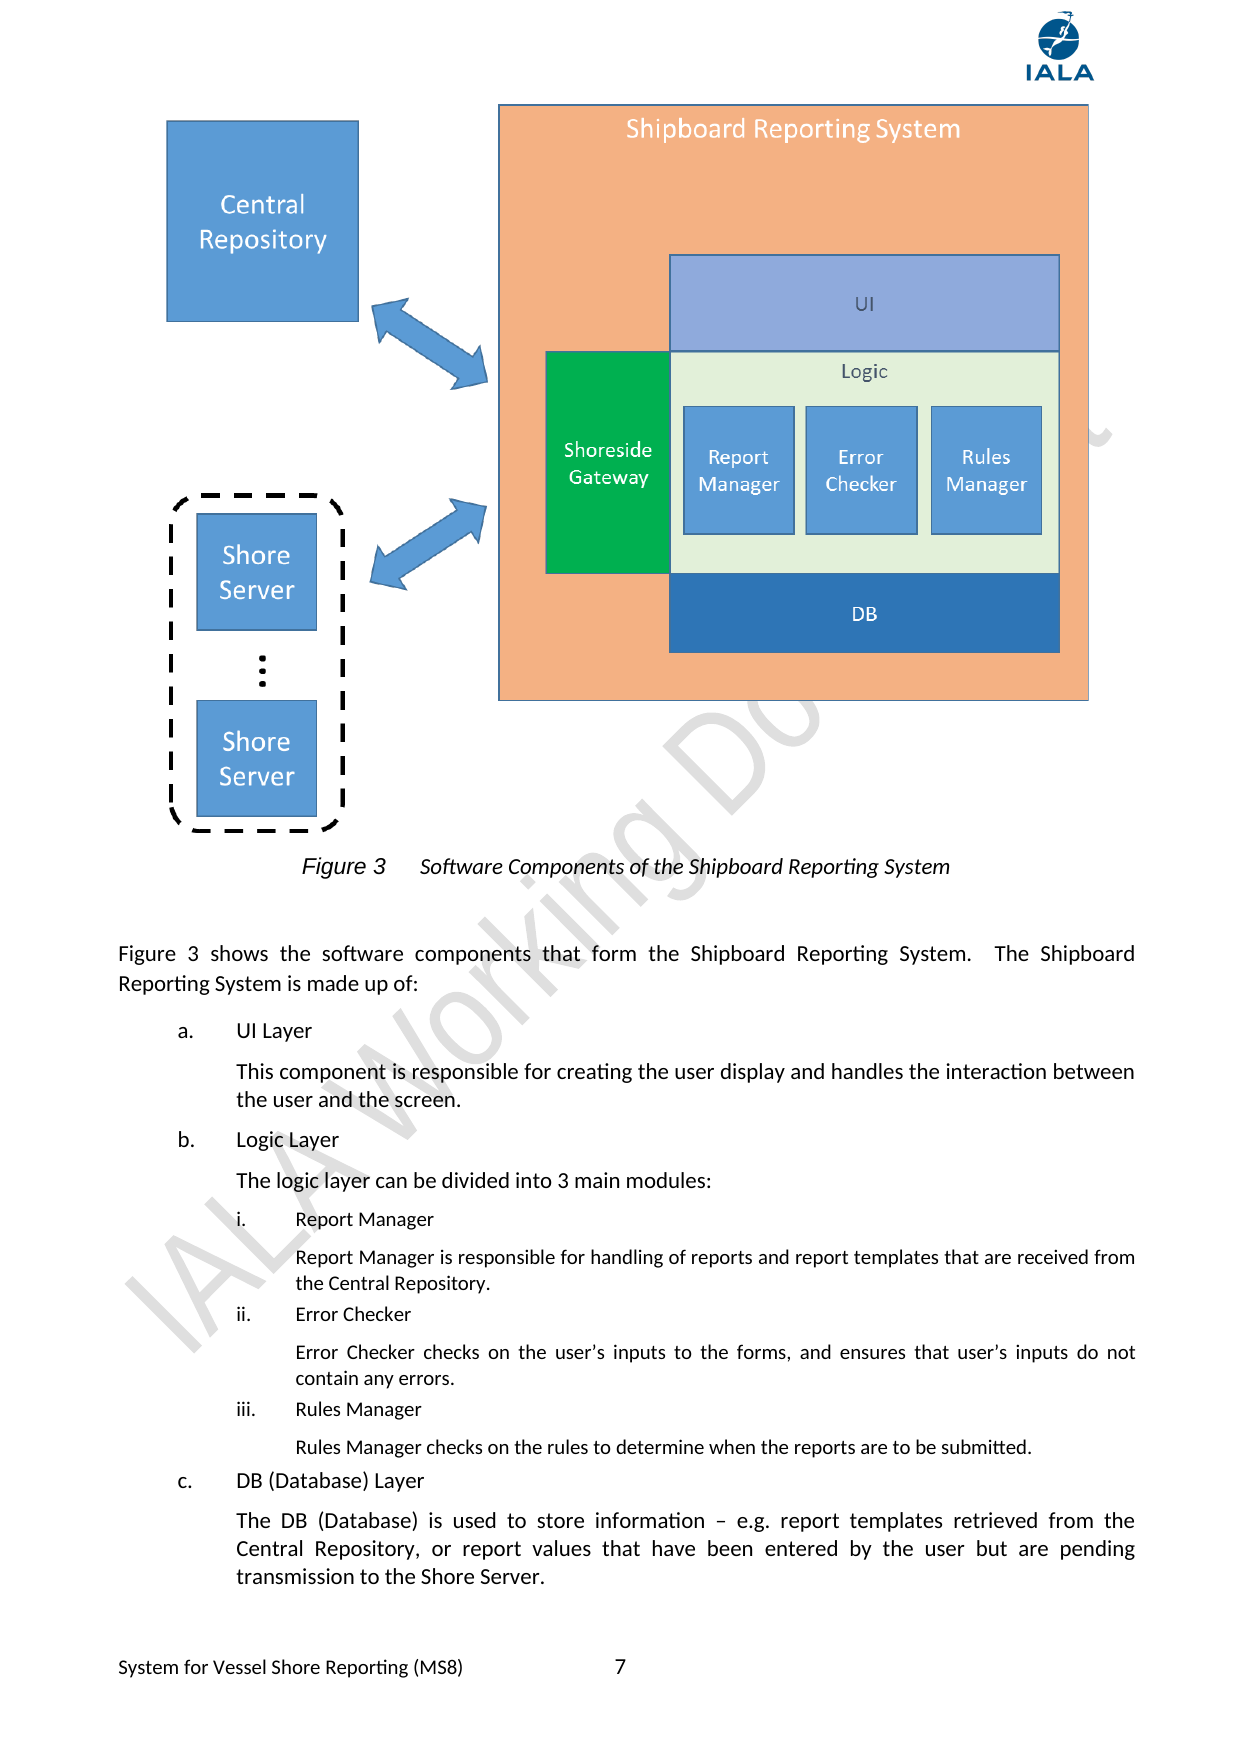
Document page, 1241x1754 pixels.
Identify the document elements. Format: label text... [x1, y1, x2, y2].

list UI Layer [177, 1016, 1137, 1044]
list DB (Database) Layer [177, 1466, 1137, 1494]
list Report Manager is responsible for handling of reports and report templates that are received from the Central Repository. [295, 1244, 1137, 1295]
list The logic layer can be divided into 3 main modules: [236, 1166, 1137, 1194]
text Figure 3 shows the software components that form the Shipboard Reporting System. The Shipboard Reporting System is made up of: [118, 939, 1137, 997]
list This component is responsible for creating the user display and handles the interaction between the user and the screen. [236, 1057, 1137, 1113]
list Rules Manager [236, 1396, 1137, 1422]
list The DB (Database) is used to store information – e.g. report templates retrieved from the Central Repository, or report values that have been entered by the user but are pending transmission to the Shore Server. [236, 1506, 1137, 1591]
text Software Components of the Shipboard Reporting System [118, 852, 1137, 880]
list Rules Manager checks on the rules to determine when the reports are to be submitted. [295, 1434, 1137, 1460]
list Logic Layer [177, 1125, 1137, 1153]
list Error Checker [236, 1301, 1137, 1327]
list Report Manager [236, 1206, 1137, 1232]
list Error Checker checks on the user’s inputs to the forms, and ensures that user’s inputs do not contain any errors. [295, 1339, 1137, 1390]
picture [1011, 3, 1106, 96]
picture [166, 100, 1089, 833]
